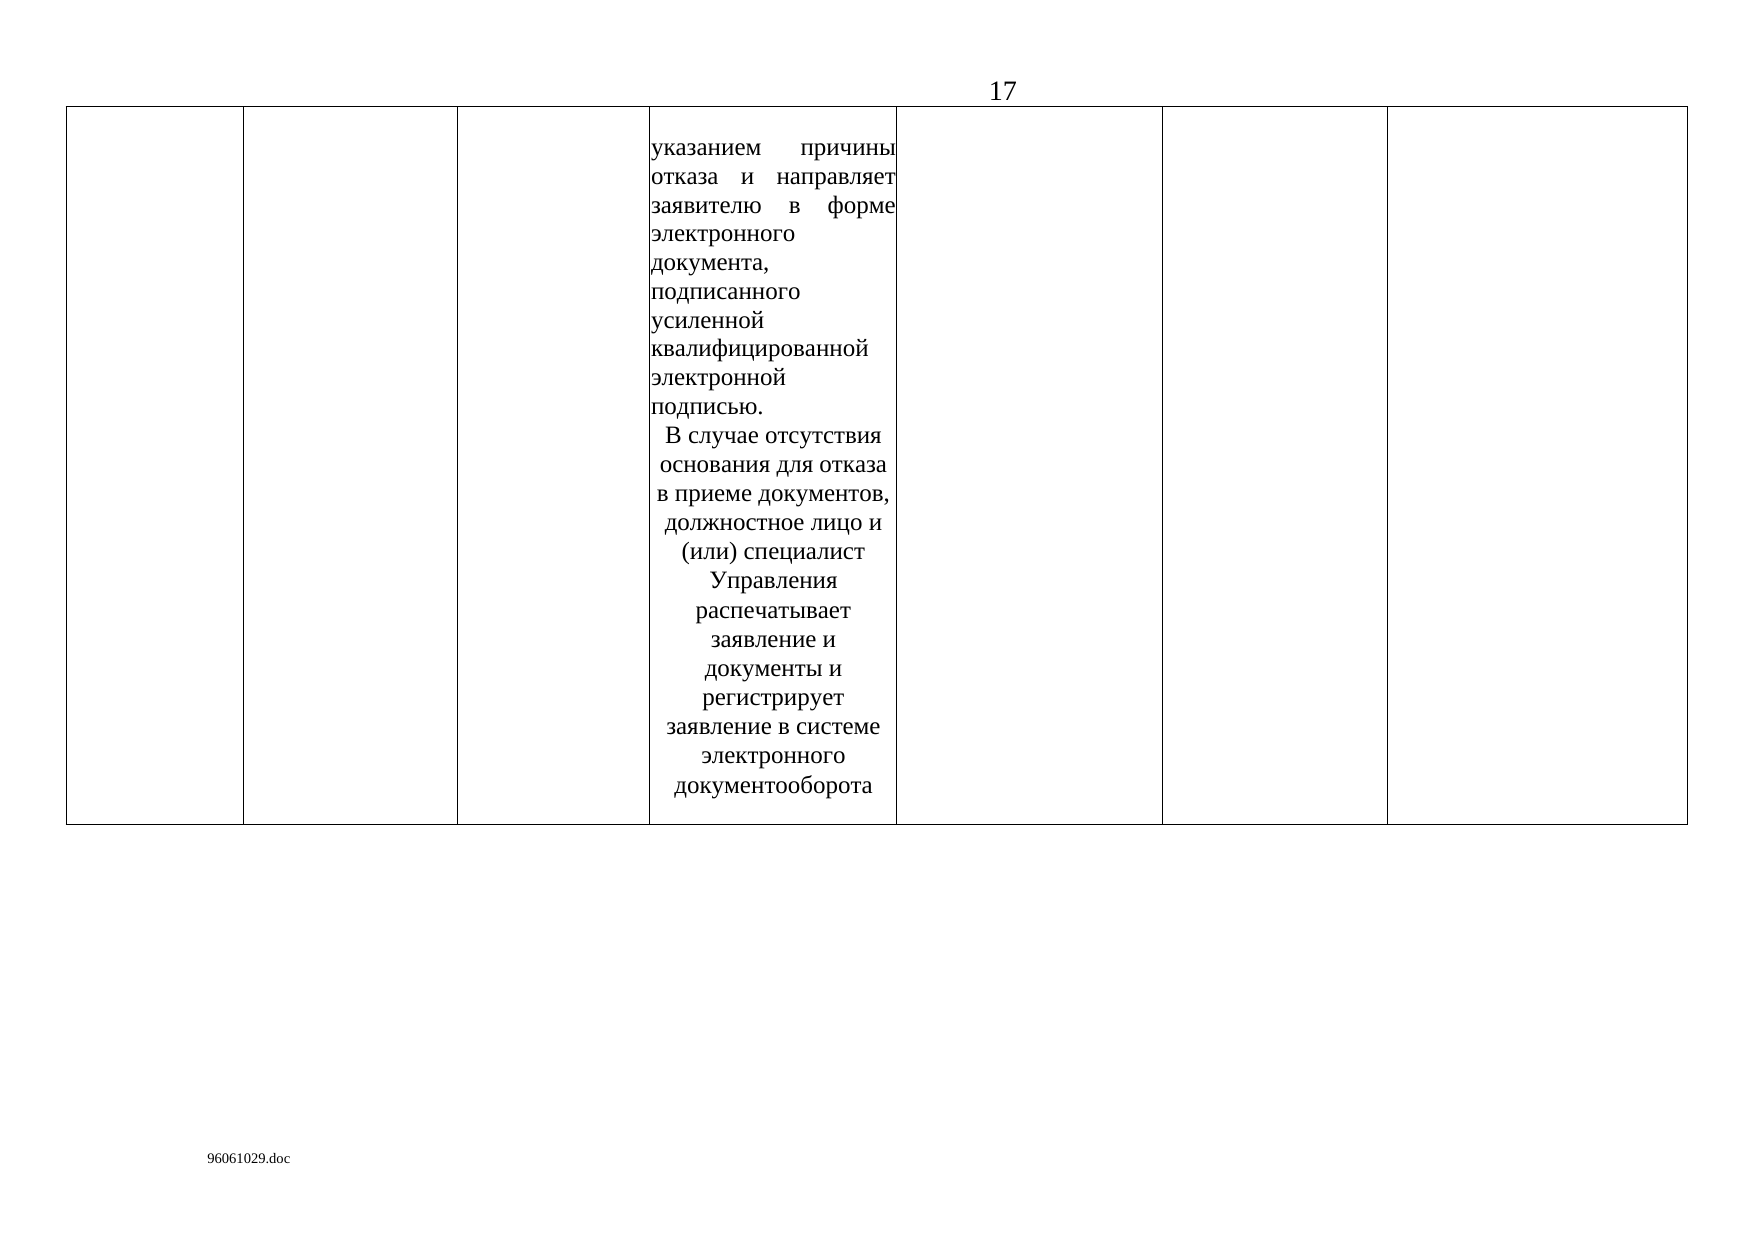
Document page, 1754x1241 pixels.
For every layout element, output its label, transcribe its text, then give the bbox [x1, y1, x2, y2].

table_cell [1388, 107, 1687, 824]
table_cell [650, 107, 896, 824]
table_cell - [897, 107, 1162, 824]
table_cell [67, 107, 243, 824]
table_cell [244, 107, 457, 824]
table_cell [458, 107, 649, 824]
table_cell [1163, 107, 1387, 824]
